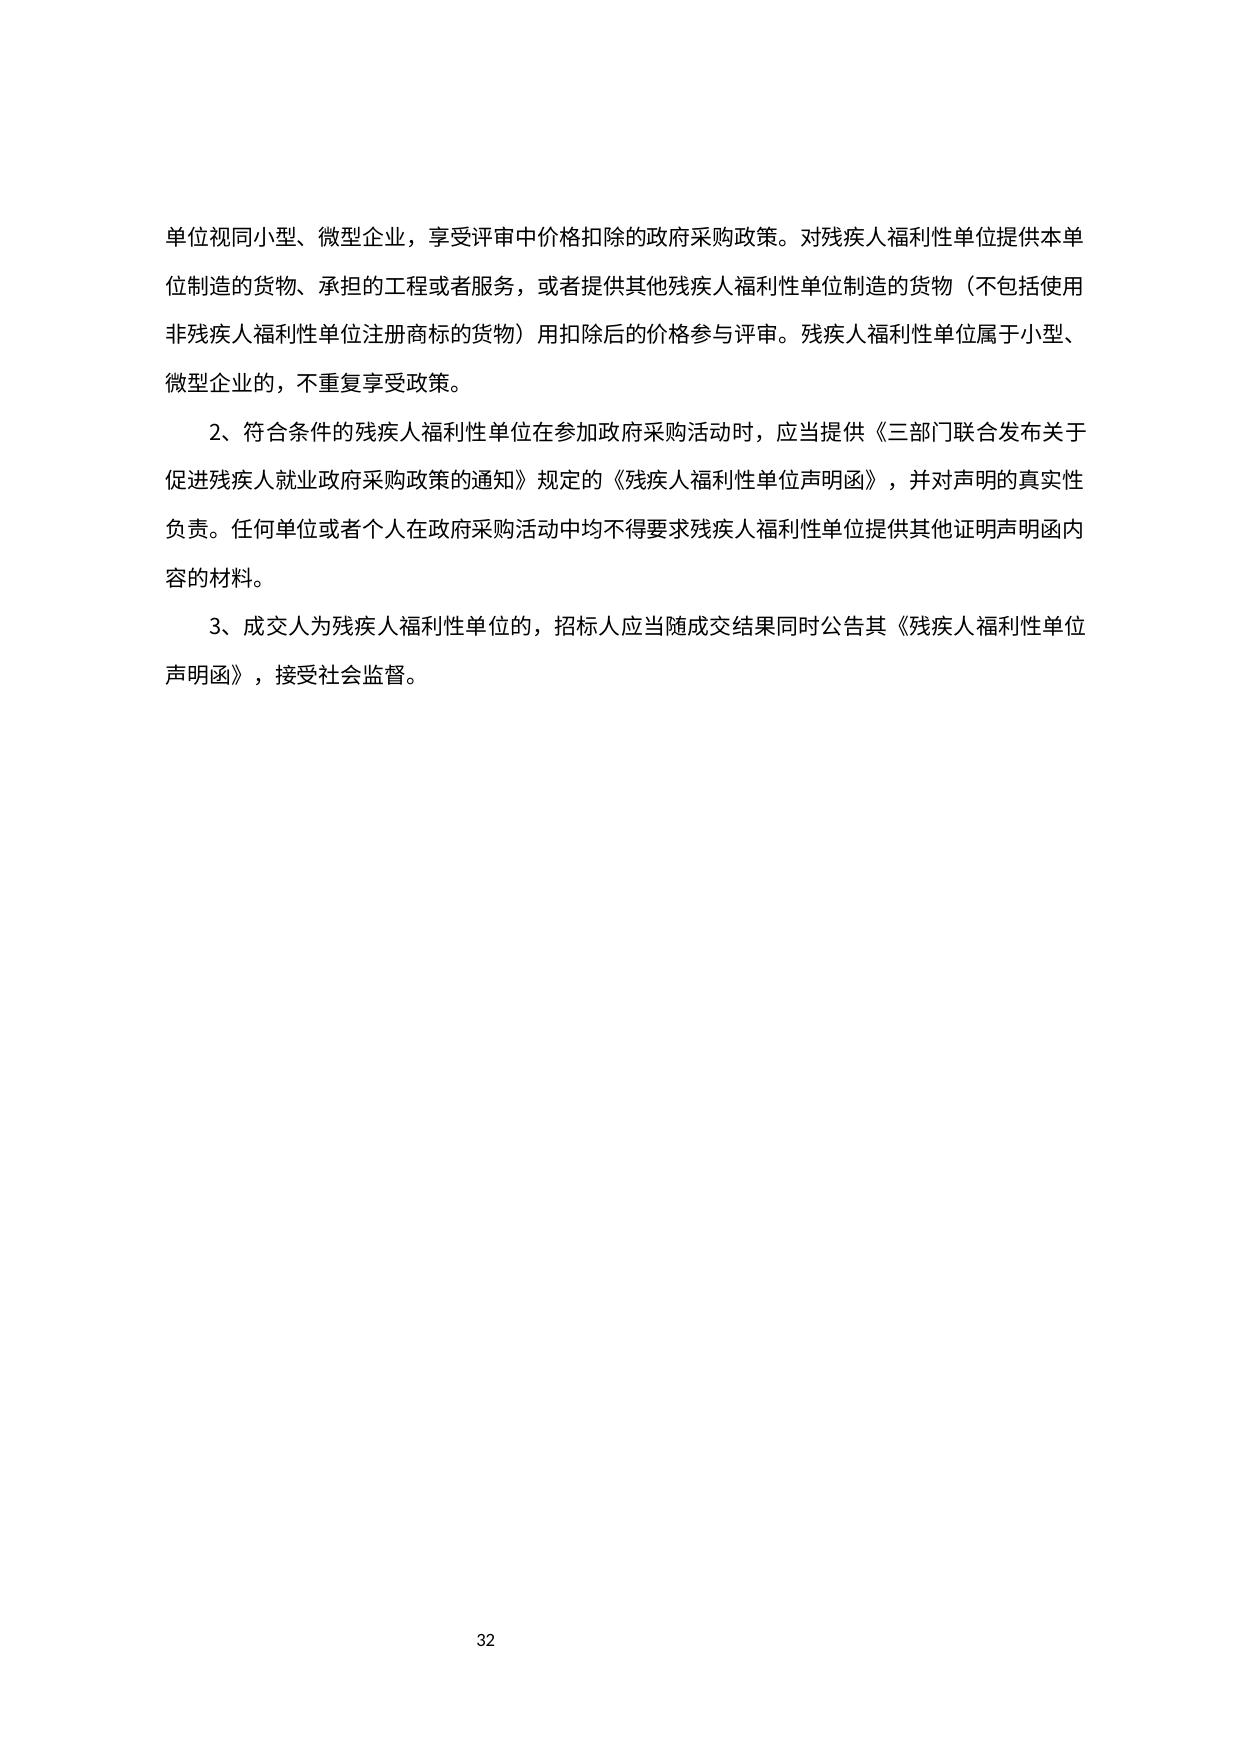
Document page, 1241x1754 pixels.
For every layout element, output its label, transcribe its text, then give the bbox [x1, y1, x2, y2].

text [165, 219, 1087, 398]
text 2、符合条件的残疾人福利性单位在参加政府采购活动时，应当提供《三部门联合发布关于促进残疾人就业政府采购政策的通知》规定的《残疾人福利性单位声明函》，并对声明的真实性负责。任何单位或者个人在政府采购活动中均不得要求残疾人福利性单位提供其他证明声明函内容的材料。 [165, 414, 1087, 593]
text 3、成交人为残疾人福利性单位的，招标人应当随成交结果同时公告其《残疾人福利性单位声明函》，接受社会监督。 [165, 609, 1087, 690]
